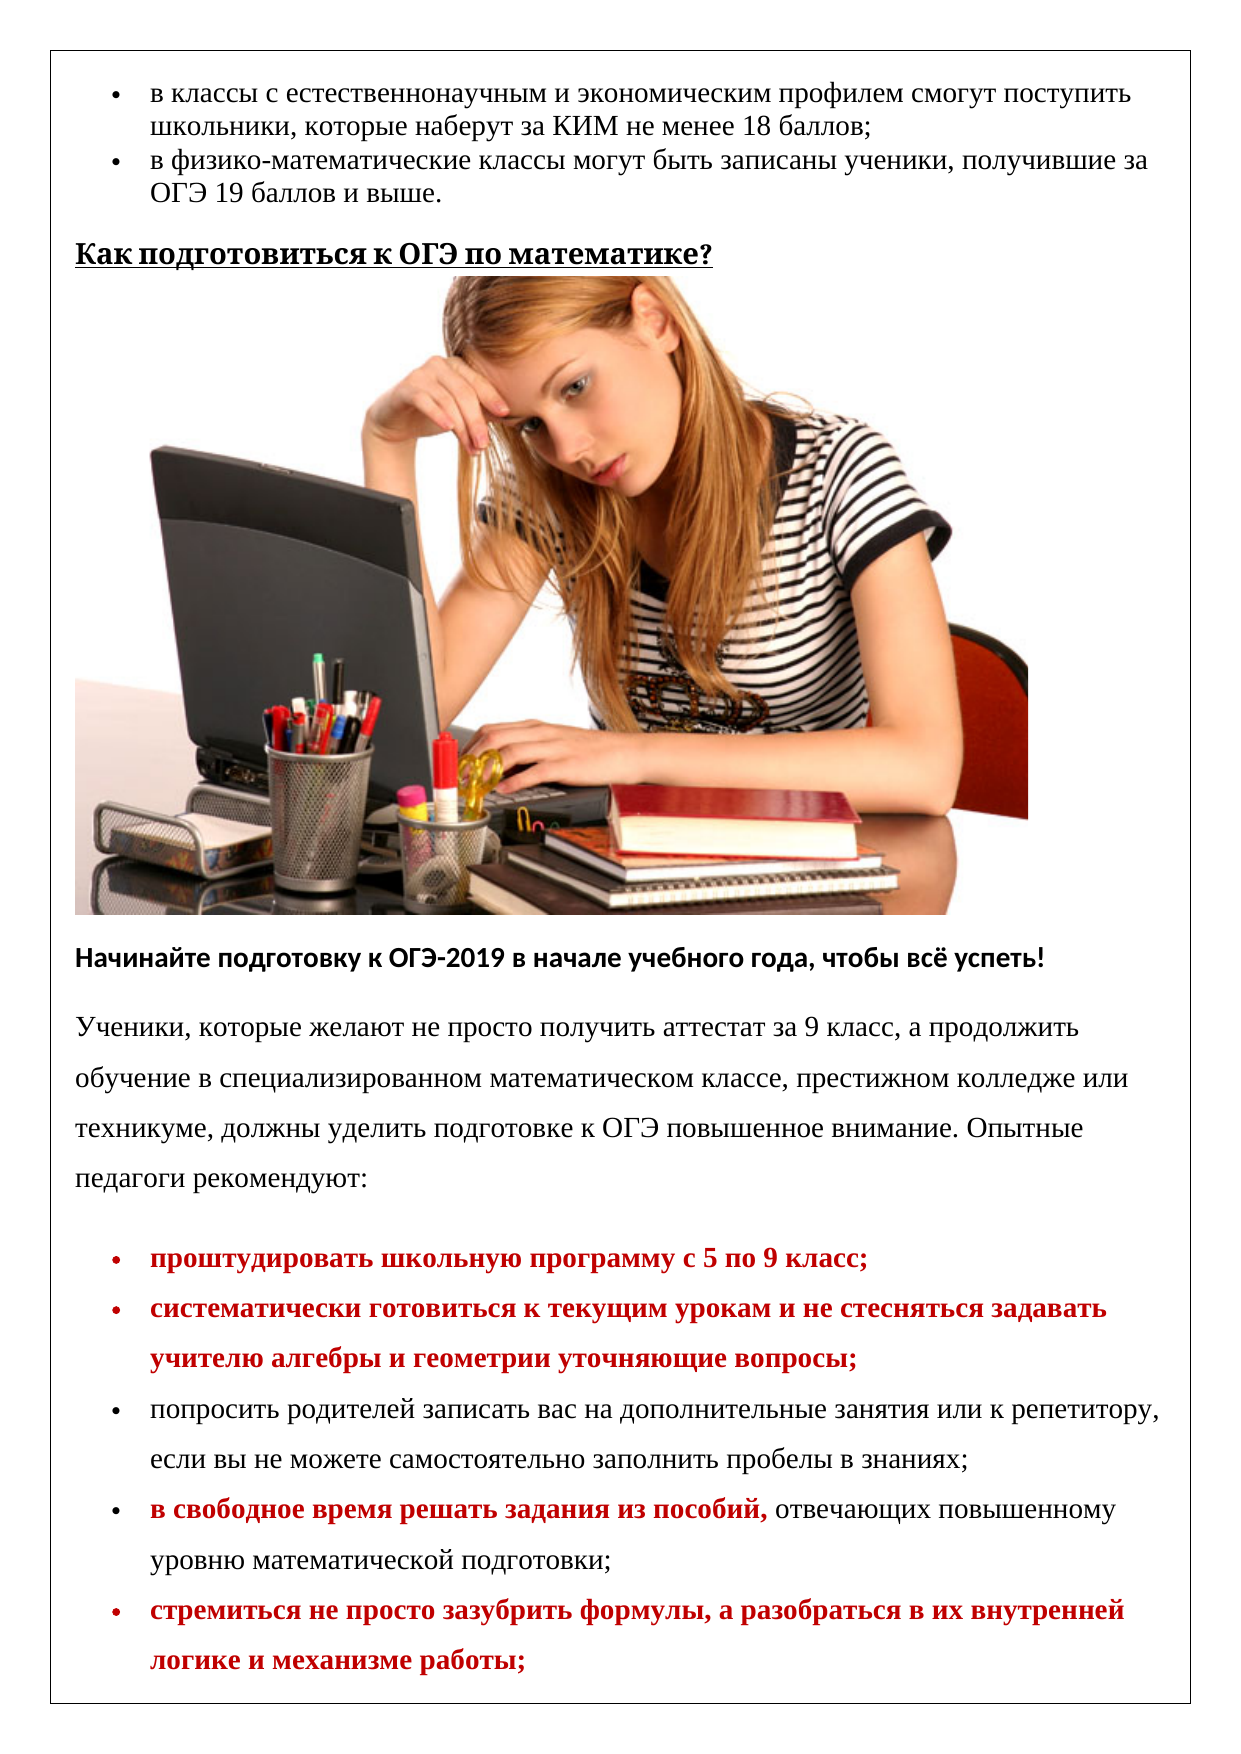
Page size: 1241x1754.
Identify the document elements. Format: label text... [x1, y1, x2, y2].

list попросить родителей записать вас на дополнительные занятия или к репетитору, если вы не можете самостоятельно заполнить пробелы в знаниях; [112, 1391, 1165, 1475]
list стремиться не просто зазубрить формулы, а разобраться в их внутренней логике и механизме работы; [112, 1592, 1165, 1676]
list в классы с естественнонаучным и экономическим профилем смогут поступить школьники, которые наберут за КИМ не менее 18 баллов; [112, 75, 1165, 142]
list в свободное время решать задания из пособий, отвечающих повышенному уровню математической подготовки; [112, 1491, 1165, 1575]
list в физико-математические классы могут быть записаны ученики, получившие за ОГЭ 19 баллов и выше. [112, 142, 1165, 209]
list проштудировать школьную программу с 5 по 9 класс; [112, 1240, 1165, 1273]
subtitle Как подготовиться к ОГЭ по математике? [75, 238, 1165, 272]
text Ученики, которые желают не просто получить аттестат за 9 класс, а продолжить обучение в специализированном математическом классе, престижном колледже или техникуме, должны уделить подготовке к ОГЭ повышенное внимание. Опытные педагоги рекомендуют: [75, 1009, 1165, 1194]
list систематически готовиться к текущим урокам и не стесняться задавать учителю алгебры и геометрии уточняющие вопросы; [112, 1290, 1165, 1374]
text Начинайте подготовку к ОГЭ-2019 в начале учебного года, чтобы всё успеть! [75, 939, 1165, 975]
picture [75, 276, 1029, 915]
